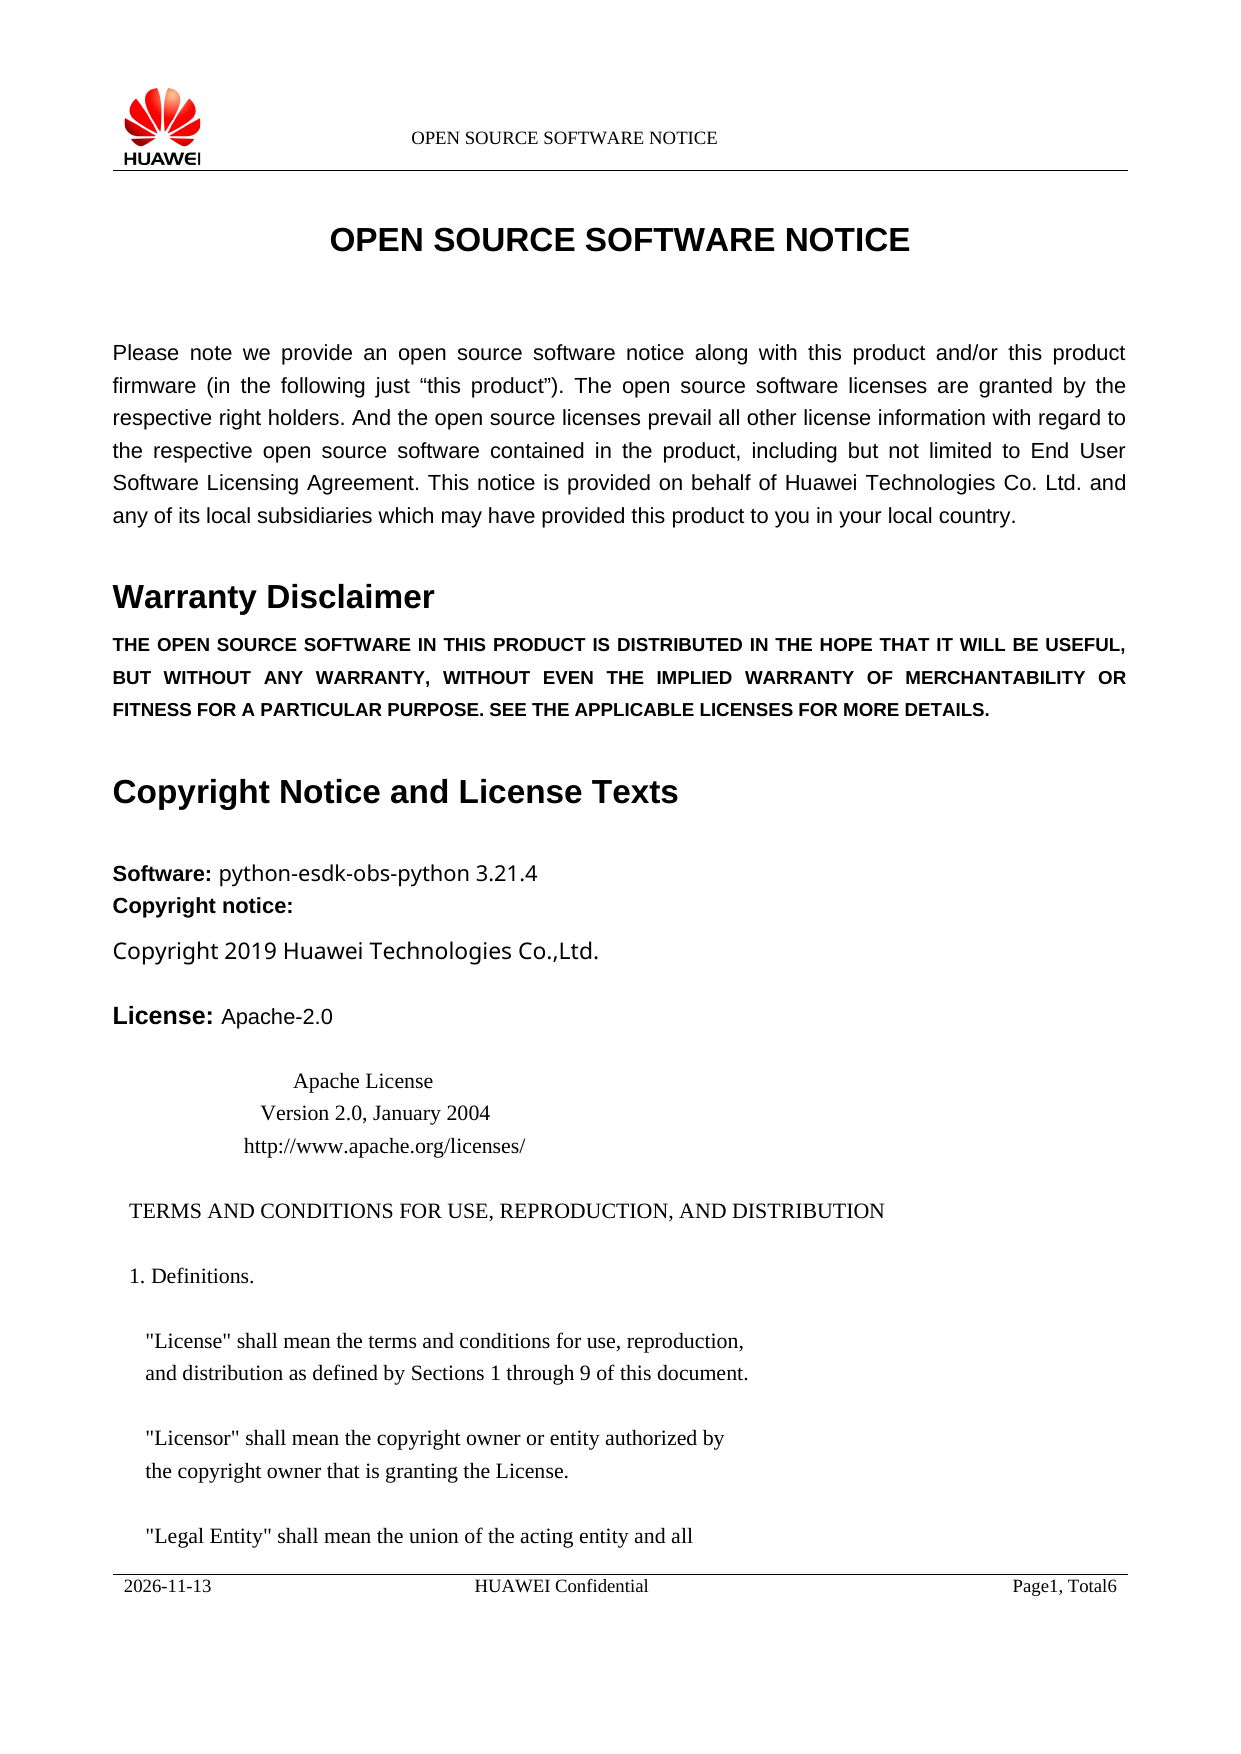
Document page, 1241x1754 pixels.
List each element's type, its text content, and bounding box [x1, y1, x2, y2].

text Copyright 2019 Huawei Technologies Co.,Ltd. [112, 934, 1128, 999]
text Warranty Disclaimer [112, 564, 1128, 629]
text OPEN SOURCE SOFTWARE NOTICE [112, 206, 1128, 271]
text License: Apache-2.0 [112, 999, 1128, 1031]
title Software: python-esdk-obs-python 3.21.4 [112, 856, 1128, 889]
text The open source software in this product is distributed in the hope that it will be useful, but WITHOUT ANY WARRANTY, without even the implied warranty of MERCHANTABILITY or FITNESS FOR A PARTICULAR PURPOSE. See the applicable licenses for more details. [112, 629, 1128, 726]
text Please note we provide an open source software notice along with this product and/or this product firmware (in the following just “this product”). The open source software licenses are granted by the respective right holders. And the open source licenses prevail all other license information with regard to the respective open source software contained in the product, including but not limited to End User Software Licensing Agreement. This notice is provided on behalf of Huawei Technologies Co. Ltd. and any of its local subsidiaries which may have provided this product to you in your local country. [112, 336, 1128, 531]
picture [124, 88, 201, 165]
text Copyright Notice and License Texts [112, 759, 1128, 824]
text Copyright notice: [112, 889, 1128, 921]
